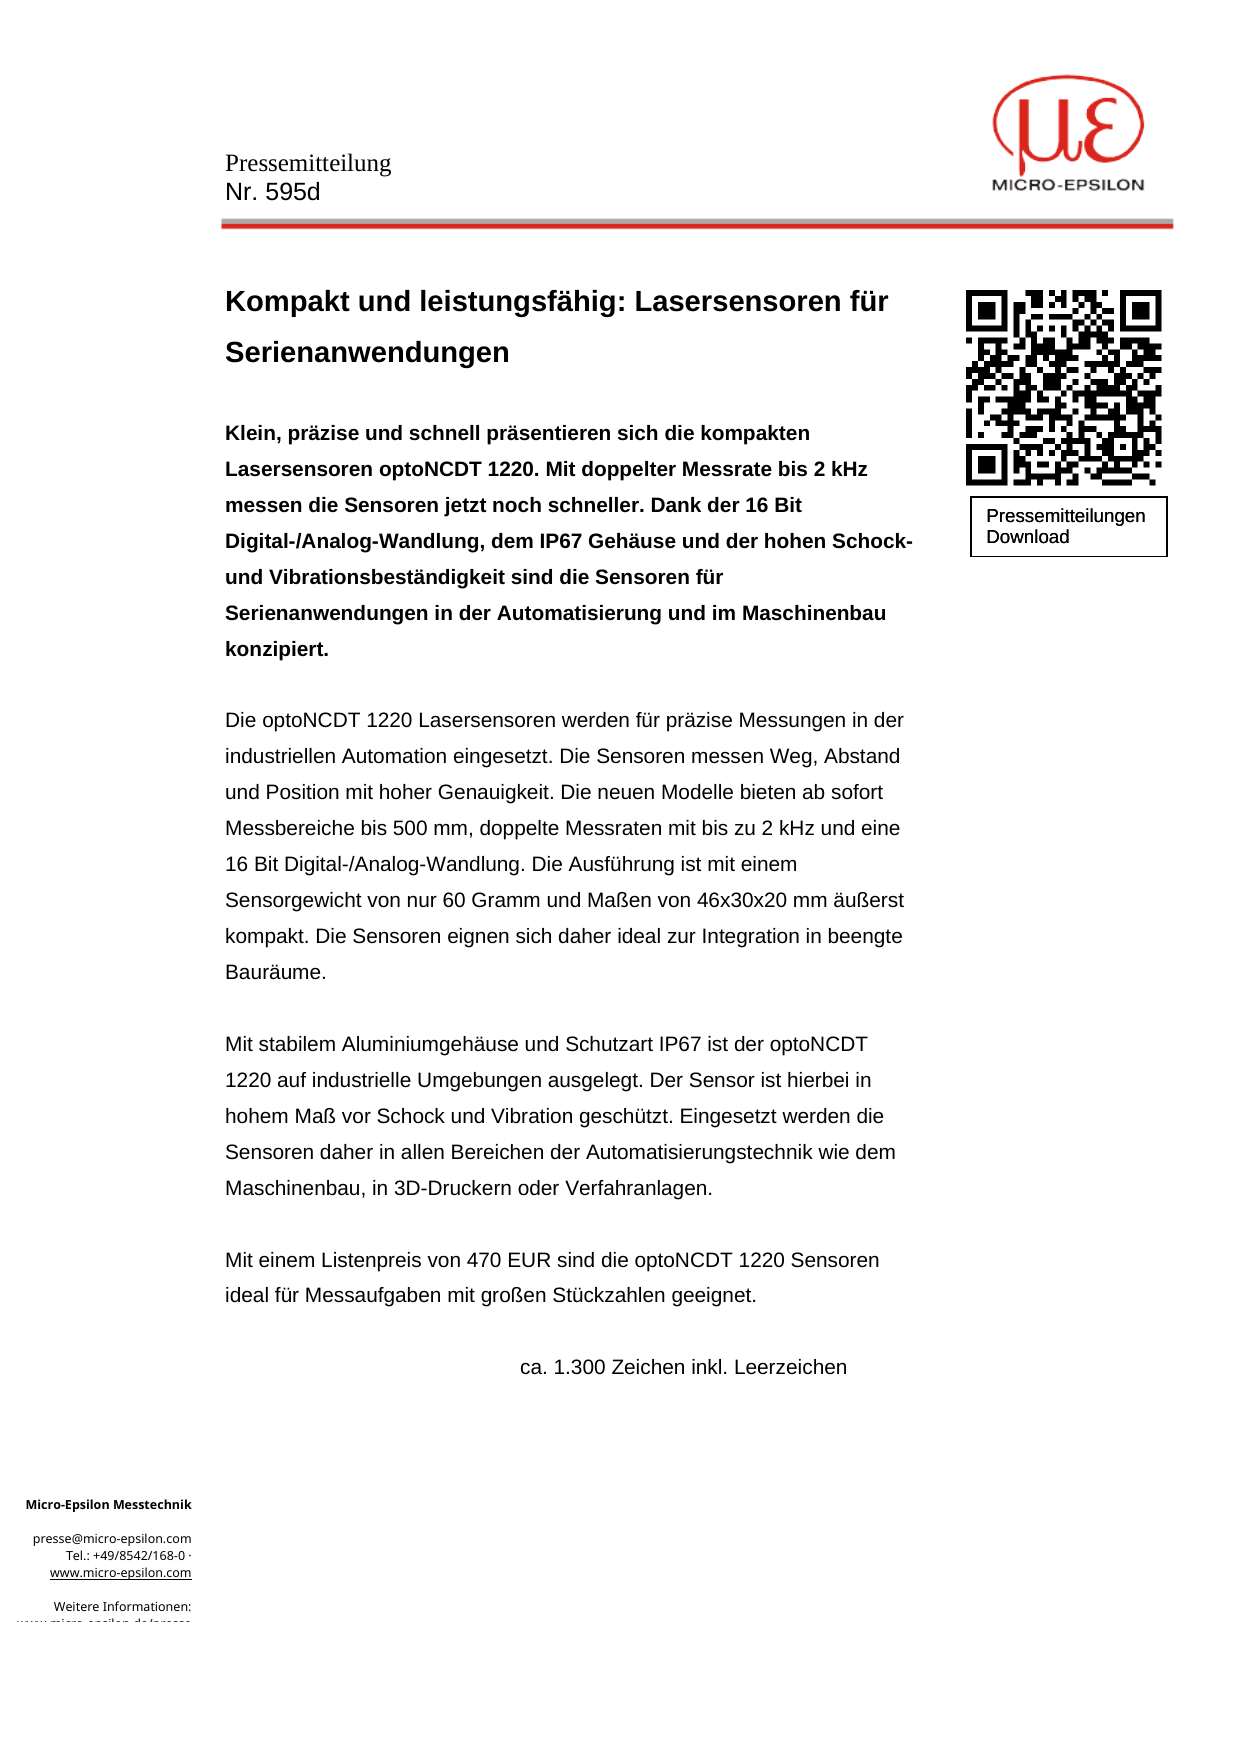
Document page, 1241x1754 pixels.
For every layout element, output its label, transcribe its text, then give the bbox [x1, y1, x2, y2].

text Kompakt und leistungsfähig: Lasersensoren für Serienanwendungen [225, 284, 919, 368]
text Nr. 595d [225, 176, 919, 205]
text Die optoNCDT 1220 Lasersensoren werden für präzise Messungen in der industriellen Automation eingesetzt. Die Sensoren messen Weg, Abstand und Position mit hoher Genauigkeit. Die neuen Modelle bieten ab sofort Messbereiche bis 500 mm, doppelte Messraten mit bis zu 2 kHz und eine 16 Bit Digital-/Analog-Wandlung. Die Ausführung ist mit einem Sensorgewicht von nur 60 Gramm und Maßen von 46x30x20 mm äußerst kompakt. Die Sensoren eignen sich daher ideal zur Integration in beengte Bauräume. [225, 708, 919, 984]
text Mit stabilem Aluminiumgehäuse und Schutzart IP67 ist der optoNCDT 1220 auf industrielle Umgebungen ausgelegt. Der Sensor ist hierbei in hohem Maß vor Schock und Vibration geschützt. Eingesetzt werden die Sensoren daher in allen Bereichen der Automatisierungstechnik wie dem Maschinenbau, in 3D-Druckern oder Verfahranlagen. [225, 1032, 919, 1199]
text Pressemitteilung [225, 148, 919, 176]
text Klein, präzise und schnell präsentieren sich die kompakten Lasersensoren optoNCDT 1220. Mit doppelter Messrate bis 2 kHz messen die Sensoren jetzt noch schneller. Dank der 16 Bit Digital-/Analog-Wandlung, dem IP67 Gehäuse und der hohen Schock- und Vibrationsbeständigkeit sind die Sensoren für Serienanwendungen in der Automatisierung und im Maschinenbau konzipiert. [225, 421, 919, 660]
text Mit einem Listenpreis von 470 EUR sind die optoNCDT 1220 Sensoren ideal für Messaufgaben mit großen Stückzahlen geeignet. [225, 1247, 919, 1307]
picture [954, 278, 1173, 497]
text ca. 1.300 Zeichen inkl. Leerzeichen [520, 1355, 919, 1379]
